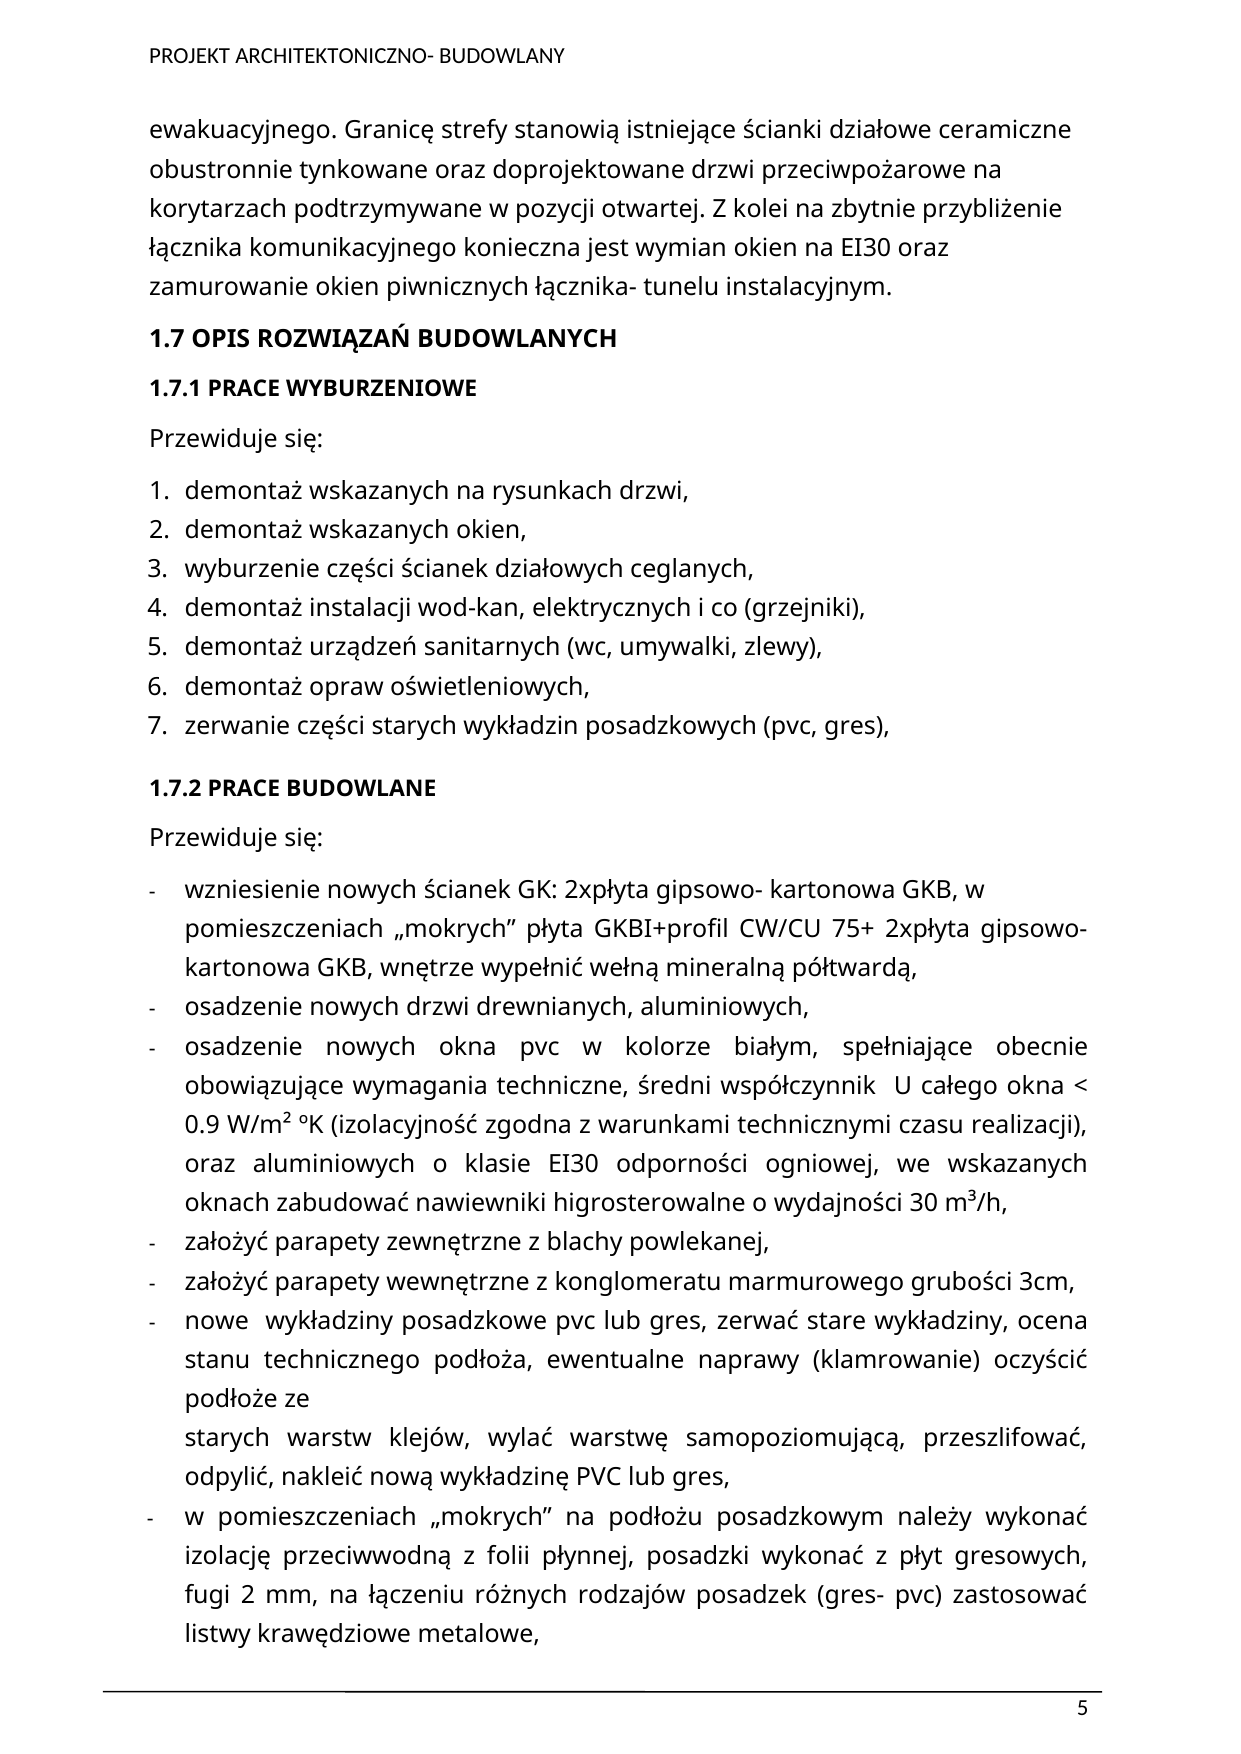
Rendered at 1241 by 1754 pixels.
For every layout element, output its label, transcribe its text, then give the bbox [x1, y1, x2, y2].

text pomieszczeniach „mokrych” płyta GKBI+profil CW/CU 75+ 2xpłyta gipsowo- kartonowa GKB, wnętrze wypełnić wełną mineralną półtwardą, [184, 911, 1088, 984]
text Przewiduje się: [149, 421, 1088, 455]
list demontaż wskazanych na rysunkach drzwi, [149, 472, 1088, 506]
list założyć parapety wewnętrzne z konglomeratu marmurowego grubości 3cm, [149, 1263, 1088, 1297]
list demontaż urządzeń sanitarnych (wc, umywalki, zlewy), [147, 629, 1088, 663]
list wzniesienie nowych ścianek GK: 2xpłyta gipsowo- kartonowa GKB, w [149, 872, 1088, 906]
list założyć parapety zewnętrzne z blachy powlekanej, [149, 1224, 1088, 1258]
list demontaż instalacji wod-kan, elektrycznych i co (grzejniki), [147, 590, 1088, 624]
list nowe wykładziny posadzkowe pvc lub gres, zerwać stare wykładziny, ocena stanu technicznego podłoża, ewentualne naprawy (klamrowanie) oczyścić podłoże ze [149, 1302, 1088, 1415]
list w pomieszczeniach „mokrych” na podłożu posadzkowym należy wykonać izolację przeciwwodną z folii płynnej, posadzki wykonać z płyt gresowych, fugi 2 mm, na łączeniu różnych rodzajów posadzek (gres- pvc) zastosować listwy krawędziowe metalowe, [147, 1498, 1088, 1650]
list wyburzenie części ścianek działowych ceglanych, [147, 551, 1088, 585]
text starych warstw klejów, wylać warstwę samopoziomującą, przeszlifować, odpylić, nakleić nową wykładzinę PVC lub gres, [149, 1420, 1088, 1493]
list demontaż opraw oświetleniowych, [147, 668, 1088, 702]
list demontaż wskazanych okien, [149, 511, 1088, 546]
text Przewiduje się: [149, 820, 1088, 854]
list osadzenie nowych okna pvc w kolorze białym, spełniające obecnie obowiązujące wymagania techniczne, średni współczynnik U całego okna < 0.9 W/m² ºK (izolacyjność zgodna z warunkami technicznymi czasu realizacji), oraz aluminiowych o klasie EI30 odporności ogniowej, we wskazanych oknach zabudować nawiewniki higrosterowalne o wydajności 30 m³/h, [149, 1028, 1088, 1219]
subtitle 1.7.2 PRACE BUDOWLANE [149, 771, 1088, 803]
list osadzenie nowych drzwi drewnianych, aluminiowych, [149, 989, 1088, 1023]
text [149, 112, 1088, 303]
list zerwanie części starych wykładzin posadzkowych (pvc, gres), [147, 707, 1088, 741]
subtitle 1.7 OPIS ROZWIĄZAŃ BUDOWLANYCH [149, 321, 1088, 354]
subtitle 1.7.1 PRACE WYBURZENIOWE [149, 372, 1088, 403]
